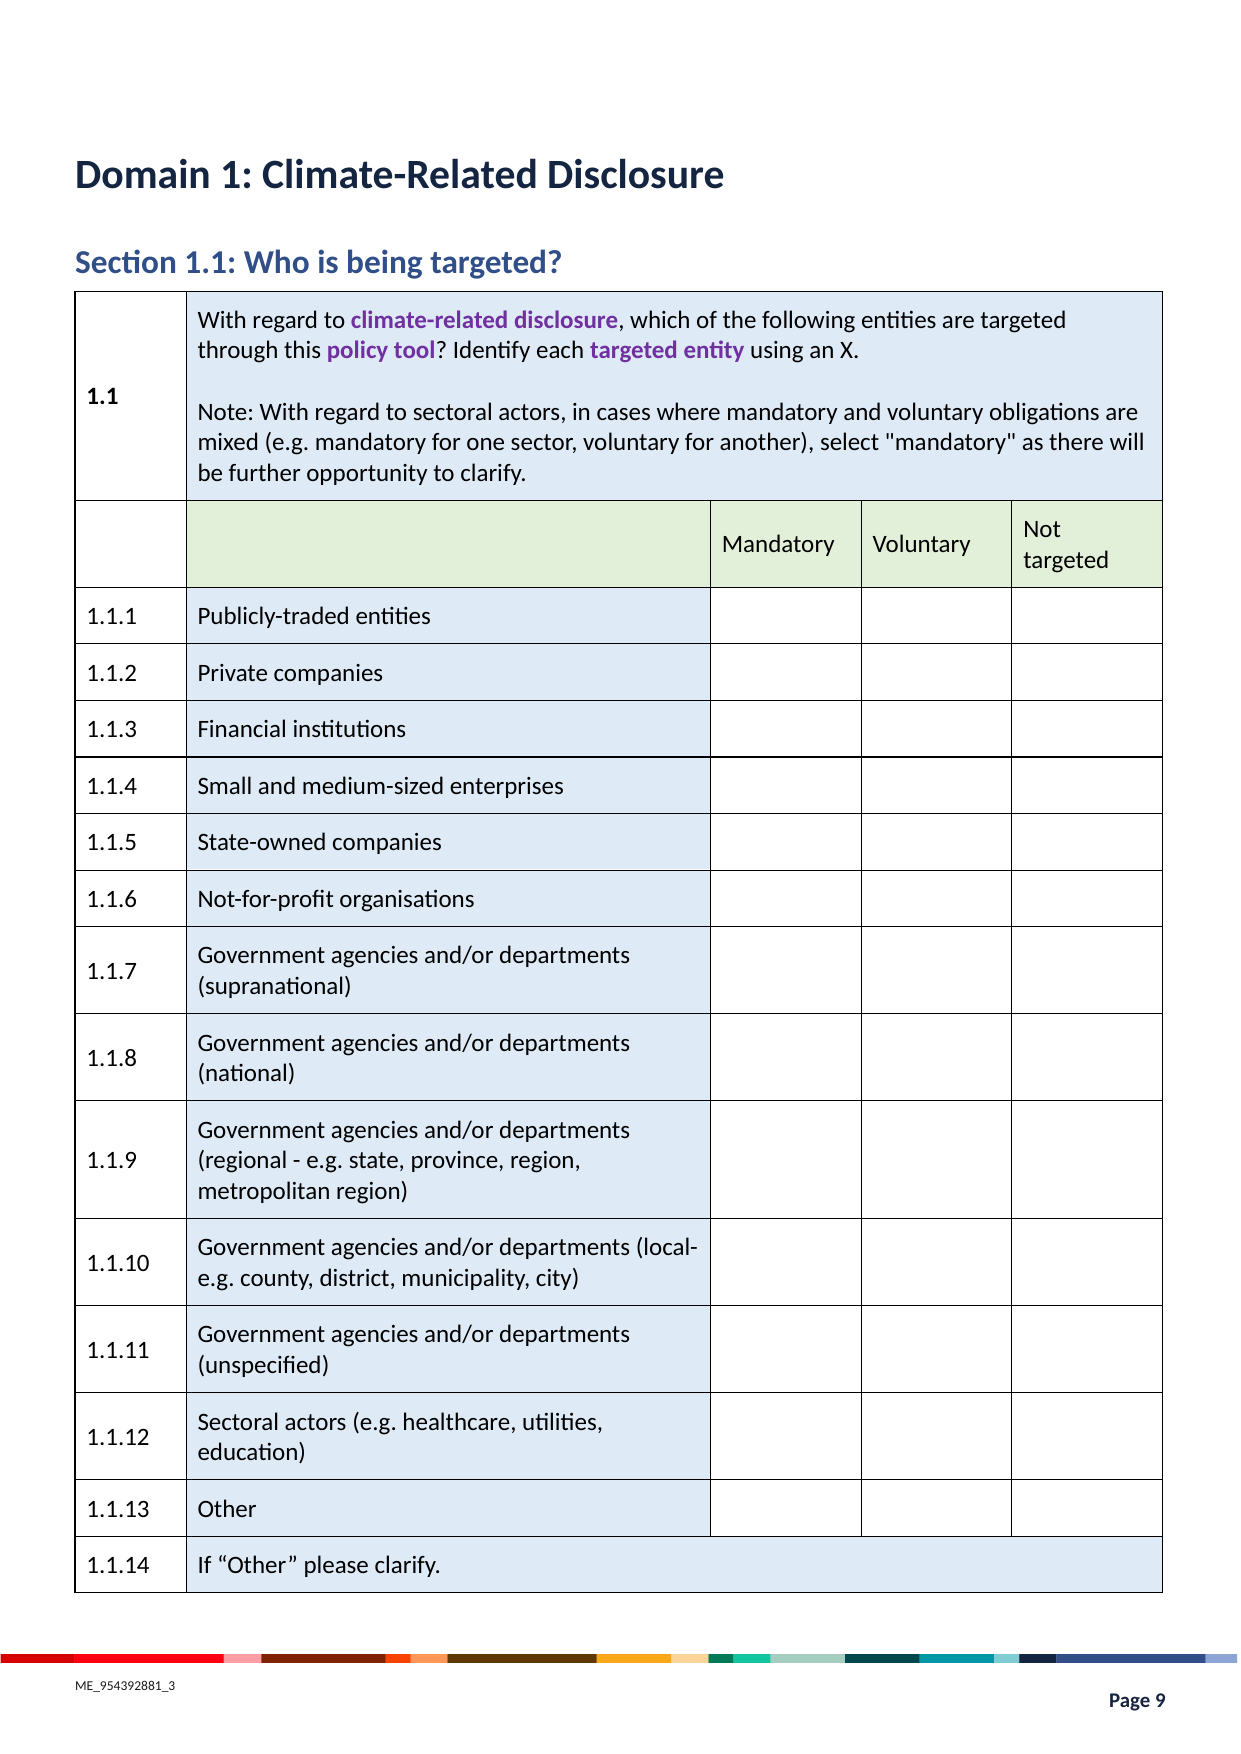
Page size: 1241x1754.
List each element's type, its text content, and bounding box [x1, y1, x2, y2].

table_cell Private companies [187, 644, 710, 700]
table_cell [862, 588, 1011, 643]
table_cell Government agencies and/or departments (local-e.g. county, district, municipality, city) [187, 1219, 710, 1305]
table_cell [1012, 1014, 1162, 1100]
table_cell 1.1.12 [76, 1393, 186, 1479]
table_cell 1.1.4 [76, 758, 186, 813]
table_cell [187, 501, 710, 587]
table_cell State-owned companies [187, 814, 710, 869]
table_cell [711, 927, 861, 1013]
table_cell [1012, 1306, 1162, 1392]
table_cell Not-for-profit organisations [187, 871, 710, 926]
table_cell [711, 701, 861, 756]
table_cell [862, 758, 1011, 813]
table_cell 1.1.1 [76, 588, 186, 643]
picture [0, 1654, 1236, 1663]
table_cell Small and medium-sized enterprises [187, 758, 710, 813]
table_cell 1.1.14 [76, 1537, 186, 1592]
table_cell [862, 814, 1011, 869]
table_cell Government agencies and/or departments (national) [187, 1014, 710, 1100]
table_cell [1012, 588, 1162, 643]
table_cell [76, 501, 186, 587]
table_cell Other [187, 1480, 710, 1536]
table_cell 1.1.6 [76, 871, 186, 926]
table_cell Sectoral actors (e.g. healthcare, utilities, education) [187, 1393, 710, 1479]
table_cell Voluntary [862, 501, 1011, 587]
table_cell 1.1.9 [76, 1101, 186, 1218]
table_cell [862, 871, 1011, 926]
table_cell [711, 1480, 861, 1536]
table_cell 1.1.8 [76, 1014, 186, 1100]
table_cell [1012, 758, 1162, 813]
table_cell [711, 1306, 861, 1392]
table_cell 1.1.2 [76, 644, 186, 700]
table_cell [862, 1014, 1011, 1100]
table_cell Government agencies and/or departments (regional - e.g. state, province, region, metropolitan region) [187, 1101, 710, 1218]
table_cell [862, 701, 1011, 756]
table_cell [1012, 1480, 1162, 1536]
table_cell [862, 1306, 1011, 1392]
subtitle Domain 1: Climate-Related Disclosure [75, 148, 1165, 199]
table_cell [862, 1480, 1011, 1536]
table_header 1.1 [76, 292, 186, 500]
table_cell [1012, 814, 1162, 869]
table_cell [711, 871, 861, 926]
subtitle Section 1.1: Who is being targeted? [75, 241, 1165, 282]
table_cell Mandatory [711, 501, 861, 587]
table_cell [1012, 1219, 1162, 1305]
table_cell [711, 758, 861, 813]
table_header With regard to climate-related disclosure, which of the following entities are targeted through this policy tool? Identify each targeted entity using an X. Note: With regard to sectoral actors, in cases where mandatory and voluntary obligations are mixed (e.g. mandatory for one sector, voluntary for another), select "mandatory" as there will be further opportunity to clarify. [187, 292, 1162, 500]
table_cell [711, 588, 861, 643]
table_cell 1.1.11 [76, 1306, 186, 1392]
table_cell [711, 1219, 861, 1305]
table_cell Government agencies and/or departments (unspecified) [187, 1306, 710, 1392]
table_cell 1.1.13 [76, 1480, 186, 1536]
table_cell [1012, 1101, 1162, 1218]
table_cell Financial institutions [187, 701, 710, 756]
table_cell Not targeted [1012, 501, 1162, 587]
table_cell [1012, 1393, 1162, 1479]
table_cell [711, 1393, 861, 1479]
table_cell [1012, 701, 1162, 756]
table_cell 1.1.10 [76, 1219, 186, 1305]
table_cell [862, 1219, 1011, 1305]
table_cell Publicly-traded entities [187, 588, 710, 643]
table_cell [862, 1393, 1011, 1479]
table_cell [862, 1101, 1011, 1218]
table_cell Government agencies and/or departments (supranational) [187, 927, 710, 1013]
table_cell If “Other” please clarify. [187, 1537, 1162, 1592]
table_cell 1.1.7 [76, 927, 186, 1013]
table_cell [711, 644, 861, 700]
table_cell [711, 1014, 861, 1100]
table_cell 1.1.3 [76, 701, 186, 756]
table_cell [1012, 871, 1162, 926]
table_cell [711, 814, 861, 869]
table_cell [711, 1101, 861, 1218]
table_cell [1012, 644, 1162, 700]
table_cell [1012, 927, 1162, 1013]
table_cell [862, 644, 1011, 700]
table_cell [862, 927, 1011, 1013]
table_cell 1.1.5 [76, 814, 186, 869]
